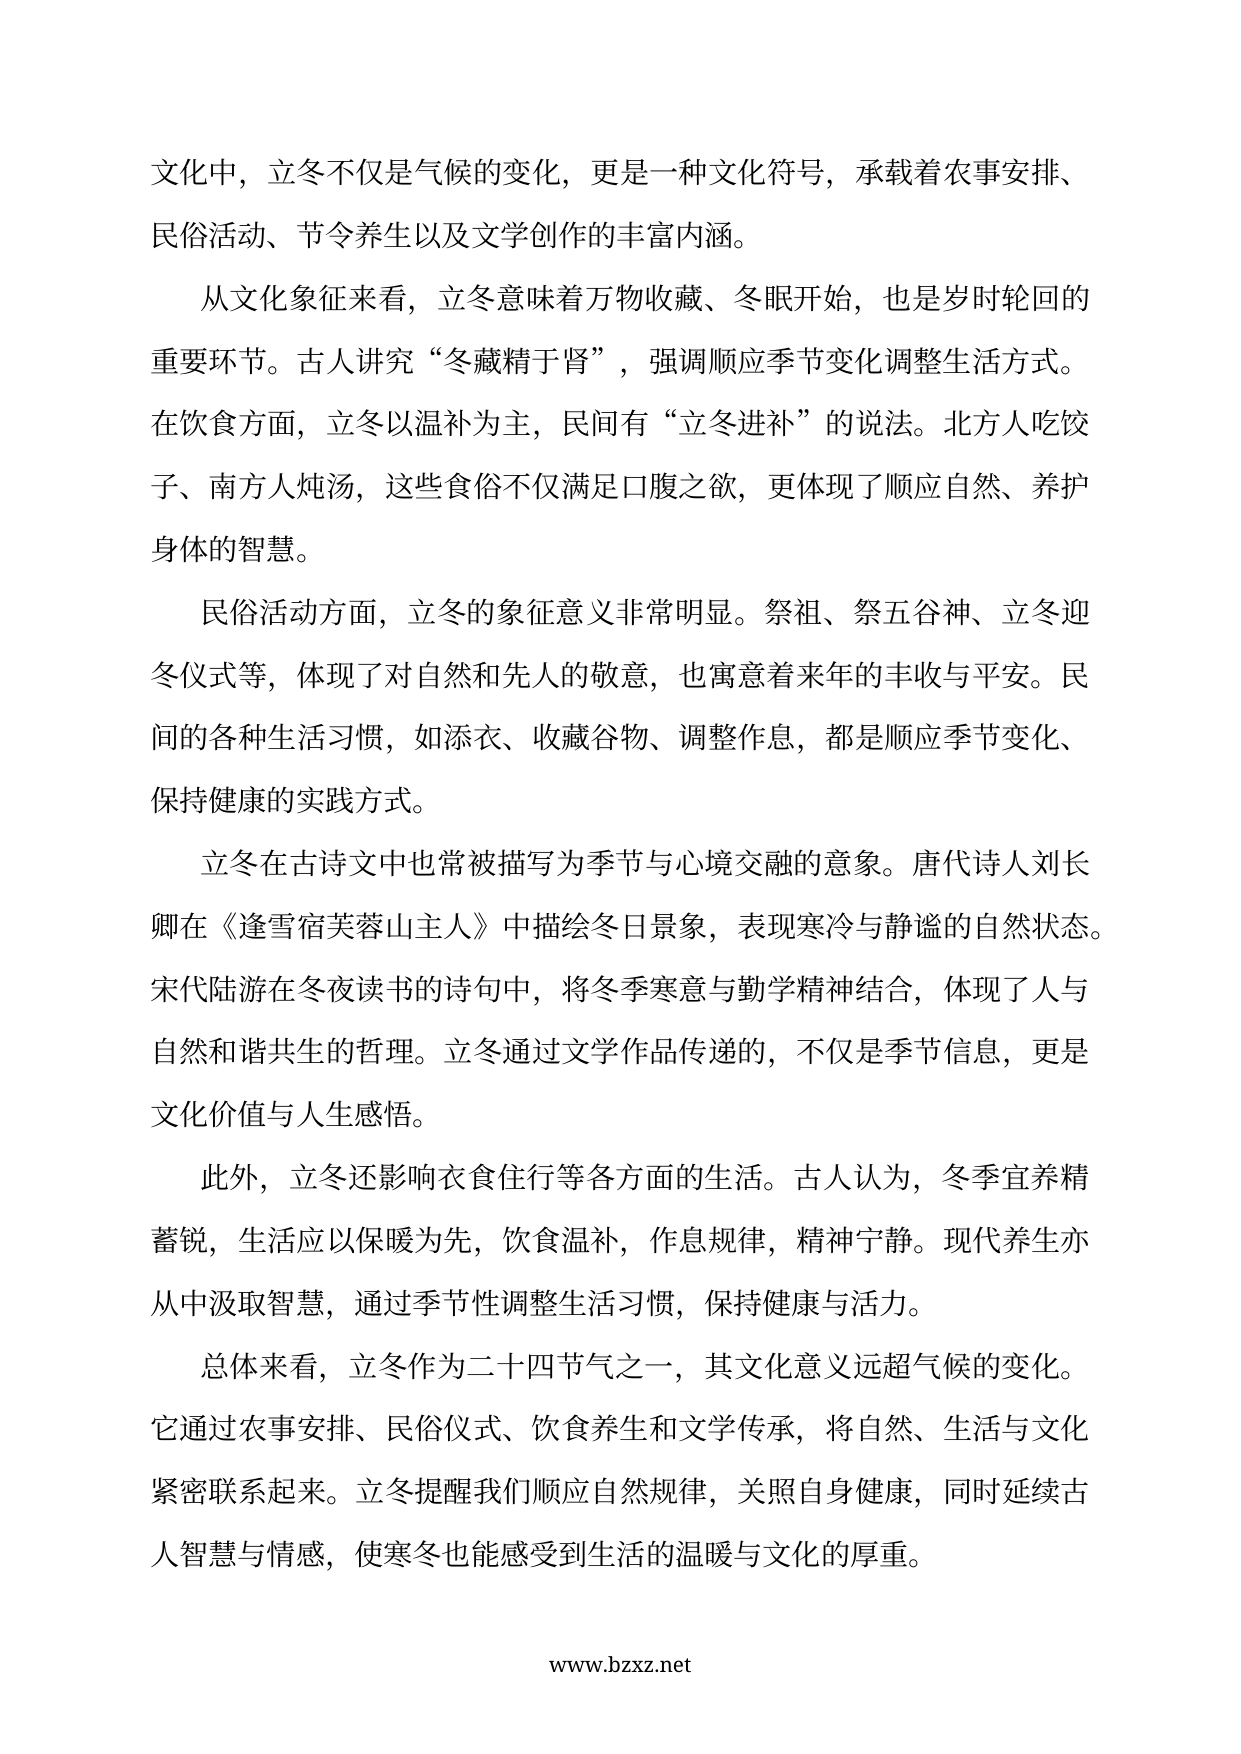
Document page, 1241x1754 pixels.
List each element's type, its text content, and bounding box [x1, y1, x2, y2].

text 此外，立冬还影响衣食住行等各方面的生活。古人认为，冬季宜养精蓄锐，生活应以保暖为先，饮食温补，作息规律，精神宁静。现代养生亦从中汲取智慧，通过季节性调整生活习惯，保持健康与活力。 [150, 1155, 1090, 1322]
text 总体来看，立冬作为二十四节气之一，其文化意义远超气候的变化。它通过农事安排、民俗仪式、饮食养生和文学传承，将自然、生活与文化紧密联系起来。立冬提醒我们顺应自然规律，关照自身健康，同时延续古人智慧与情感，使寒冬也能感受到生活的温暖与文化的厚重。 [150, 1343, 1090, 1574]
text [150, 150, 1090, 255]
text 从文化象征来看，立冬意味着万物收藏、冬眠开始，也是岁时轮回的重要环节。古人讲究“冬藏精于肾”，强调顺应季节变化调整生活方式。在饮食方面，立冬以温补为主，民间有“立冬进补”的说法。北方人吃饺子、南方人炖汤，这些食俗不仅满足口腹之欲，更体现了顺应自然、养护身体的智慧。 [150, 276, 1090, 569]
text 立冬在古诗文中也常被描写为季节与心境交融的意象。唐代诗人刘长卿在《逢雪宿芙蓉山主人》中描绘冬日景象，表现寒冷与静谧的自然状态。宋代陆游在冬夜读书的诗句中，将冬季寒意与勤学精神结合，体现了人与自然和谐共生的哲理。立冬通过文学作品传递的，不仅是季节信息，更是文化价值与人生感悟。 [150, 841, 1090, 1134]
text 民俗活动方面，立冬的象征意义非常明显。祭祖、祭五谷神、立冬迎冬仪式等，体现了对自然和先人的敬意，也寓意着来年的丰收与平安。民间的各种生活习惯，如添衣、收藏谷物、调整作息，都是顺应季节变化、保持健康的实践方式。 [150, 590, 1090, 820]
